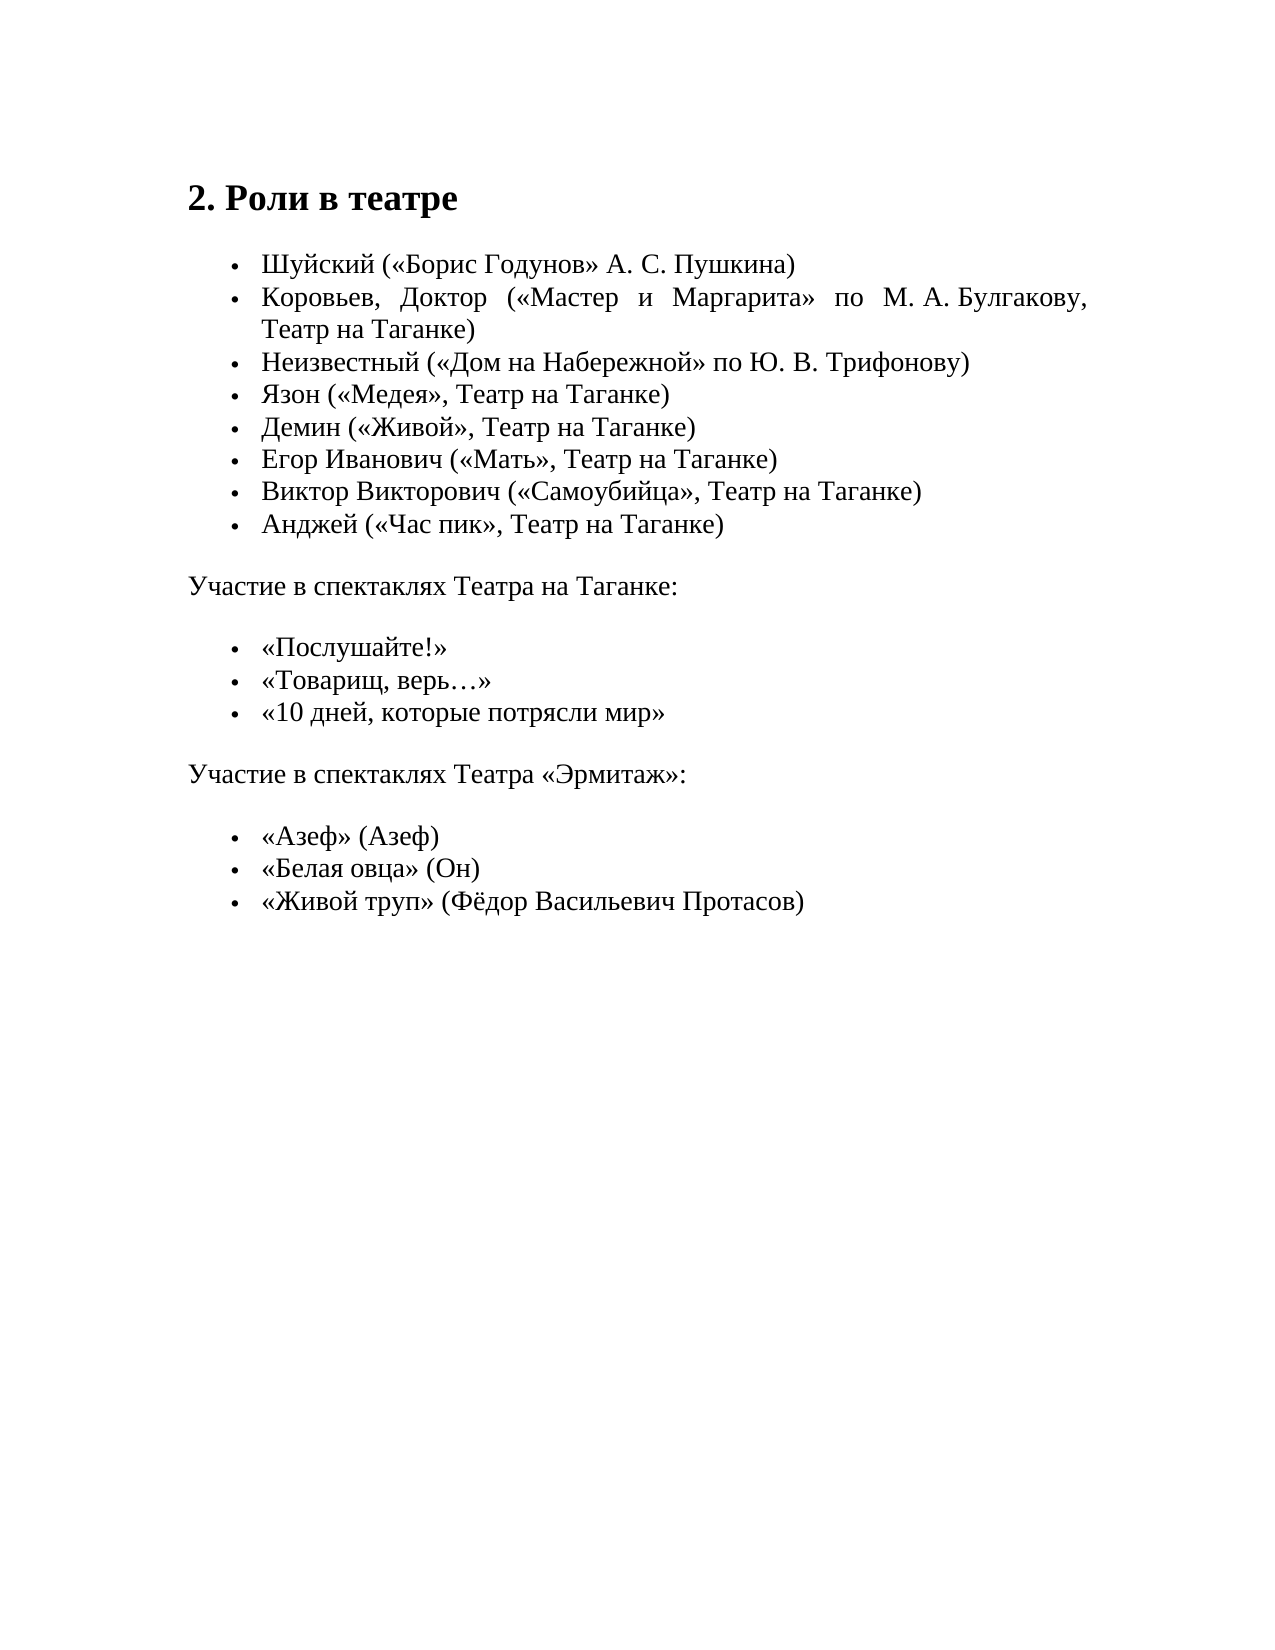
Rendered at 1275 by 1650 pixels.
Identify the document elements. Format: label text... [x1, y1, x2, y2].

list Демин («Живой», Театр на Таганке) [232, 409, 1087, 442]
list Язон («Медея», Театр на Таганке) [232, 377, 1087, 409]
list Коровьев, Доктор («Мастер и Маргарита» по М. А. Булгакову, Театр на Таганке) [232, 280, 1087, 345]
list Егор Иванович («Мать», Театр на Таганке) [232, 442, 1087, 474]
list Шуйский («Борис Годунов» А. С. Пушкина) [232, 248, 1087, 280]
list «10 дней, которые потрясли мир» [232, 695, 1087, 728]
list «Белая овца» (Он) [232, 851, 1087, 884]
list 2. Роли в театре [187, 175, 1087, 218]
text Участие в спектаклях Театра «Эрмитаж»: [187, 757, 1087, 789]
list Виктор Викторович («Самоубийца», Театр на Таганке) [232, 474, 1087, 507]
list Неизвестный («Дом на Набережной» по Ю. В. Трифонову) [232, 345, 1087, 377]
list Анджей («Час пик», Театр на Таганке) [232, 507, 1087, 539]
list «Азеф» (Азеф) [232, 819, 1087, 851]
text Участие в спектаклях Театра на Таганке: [187, 569, 1087, 601]
list «Послушайте!» [232, 631, 1087, 663]
list «Товарищ, верь…» [232, 663, 1087, 695]
list «Живой труп» (Фёдор Васильевич Протасов) [232, 884, 1087, 916]
